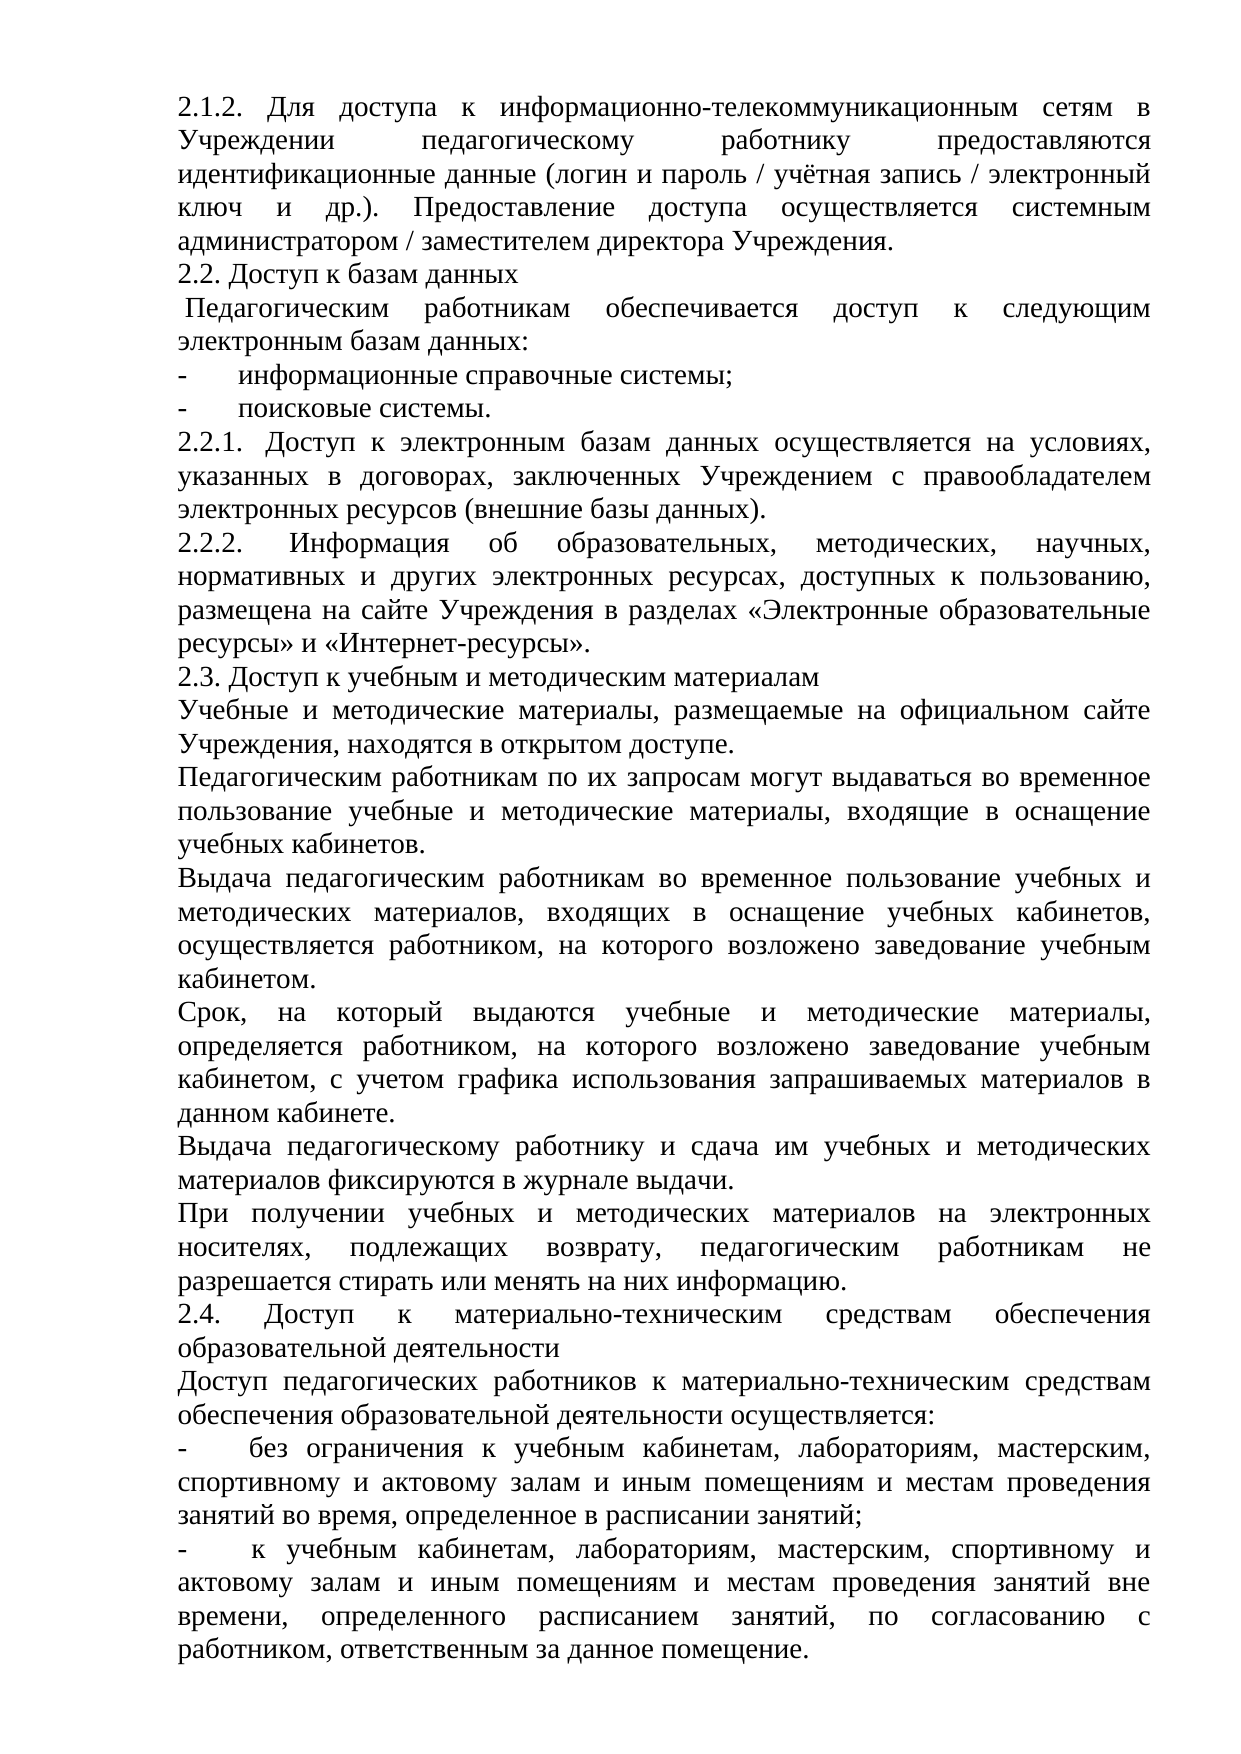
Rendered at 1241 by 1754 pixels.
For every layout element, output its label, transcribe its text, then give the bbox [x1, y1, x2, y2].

text Выдача педагогическому работнику и сдача им учебных и методических материалов фиксируются в журнале выдачи. [177, 1128, 1152, 1196]
text 2.2.2. Информация об образовательных, методических, научных, нормативных и других электронных ресурсах, доступных к пользованию, размещена на сайте Учреждения в разделах «Электронные образовательные ресурсы» и «Интернет-ресурсы». [177, 525, 1152, 659]
text - без ограничения к учебным кабинетам, лабораториям, мастерским, спортивному и актовому залам и иным помещениям и местам проведения занятий во время, определенное в расписании занятий; [177, 1430, 1152, 1531]
text 2.2. Доступ к базам данных [177, 256, 1152, 290]
text 2.4. Доступ к материально-техническим средствам обеспечения образовательной деятельности [177, 1296, 1152, 1363]
text Педагогическим работникам по их запросам могут выдаваться во временное пользование учебные и методические материалы, входящие в оснащение учебных кабинетов. [177, 759, 1152, 860]
text Срок, на который выдаются учебные и методические материалы, определяется работником, на которого возложено заведование учебным кабинетом, с учетом графика использования запрашиваемых материалов в данном кабинете. [177, 994, 1152, 1128]
text Педагогическим работникам обеспечивается доступ к следующим электронным базам данных: [177, 290, 1152, 357]
text 2.2.1. Доступ к электронным базам данных осуществляется на условиях, указанных в договорах, заключенных Учреждением с правообладателем электронных ресурсов (внешние базы данных). [177, 424, 1152, 525]
text Выдача педагогическим работникам во временное пользование учебных и методических материалов, входящих в оснащение учебных кабинетов, осуществляется работником, на которого возложено заведование учебным кабинетом. [177, 860, 1152, 994]
text - к учебным кабинетам, лабораториям, мастерским, спортивному и актовому залам и иным помещениям и местам проведения занятий вне времени, определенного расписанием занятий, по согласованию с работником, ответственным за данное помещение. [177, 1531, 1152, 1665]
text 2.3. Доступ к учебным и методическим материалам [177, 659, 1152, 692]
text - поисковые системы. [177, 391, 1152, 424]
text Доступ педагогических работников к материально-техническим средствам обеспечения образовательной деятельности осуществляется: [177, 1363, 1152, 1430]
text - информационные справочные системы; [177, 357, 1152, 391]
text 2.1.2. Для доступа к информационно-телекоммуникационным сетям в Учреждении педагогическому работнику предоставляются идентификационные данные (логин и пароль / учётная запись / электронный ключ и др.). Предоставление доступа осуществляется системным администратором / заместителем директора Учреждения. [177, 89, 1152, 256]
text Учебные и методические материалы, размещаемые на официальном сайте Учреждения, находятся в открытом доступе. [177, 692, 1152, 759]
text При получении учебных и методических материалов на электронных носителях, подлежащих возврату, педагогическим работникам не разрешается стирать или менять на них информацию. [177, 1196, 1152, 1296]
